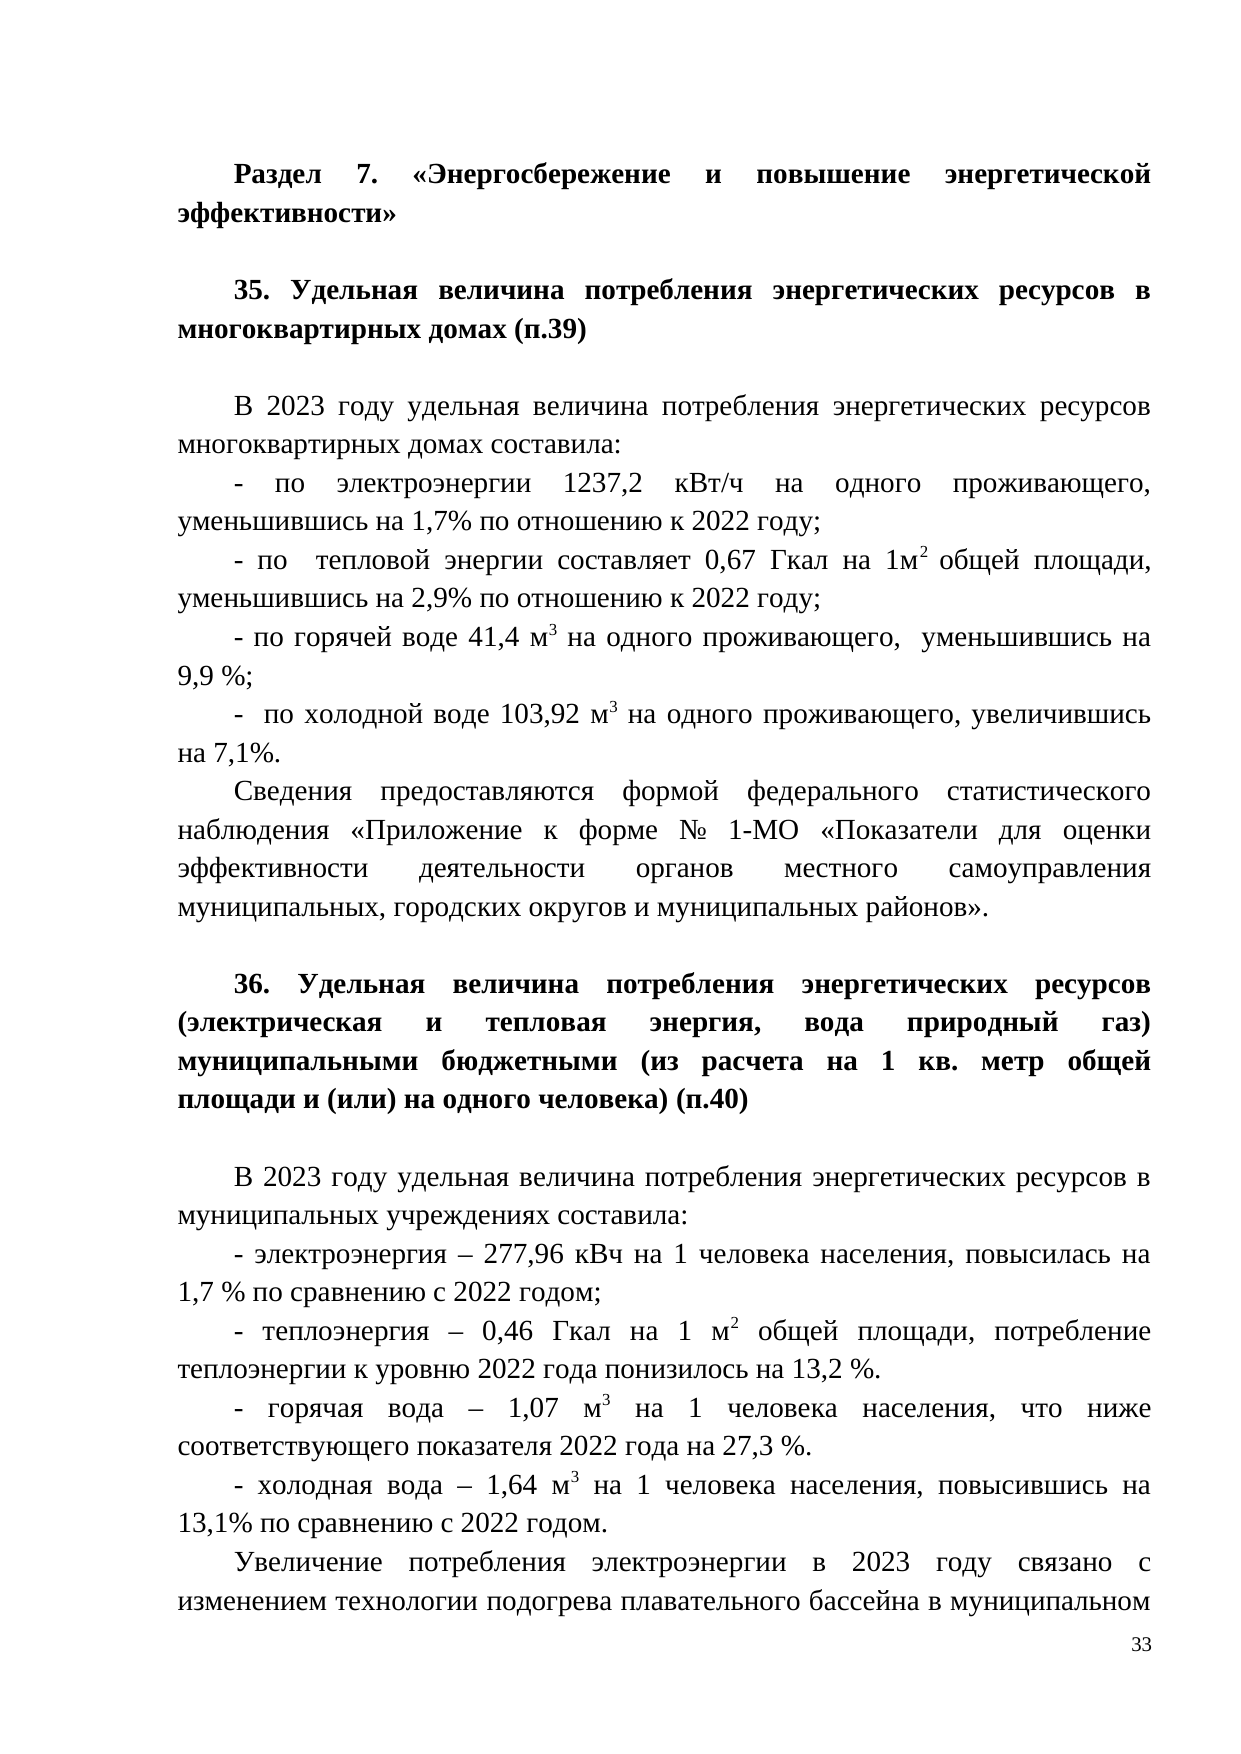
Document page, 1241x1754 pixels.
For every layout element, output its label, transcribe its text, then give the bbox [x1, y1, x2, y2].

text В 2023 году удельная величина потребления энергетических ресурсов в муниципальных учреждениях составила: [177, 1159, 1152, 1231]
text - по тепловой энергии составляет 0,67 Гкал на 1м2 общей площади, уменьшившись на 2,9% по отношению к 2022 году; [177, 542, 1152, 614]
text В 2023 году удельная величина потребления энергетических ресурсов многоквартирных домах составила: [177, 388, 1152, 460]
text - по электроэнергии 1237,2 кВт/ч на одного проживающего, уменьшившись на 1,7% по отношению к 2022 году; [177, 465, 1152, 537]
text - по холодной воде 103,92 м3 на одного проживающего, увеличившись на 7,1%. [177, 696, 1152, 768]
text Сведения предоставляются формой федерального статистического наблюдения «Приложение к форме № 1-МО «Показатели для оценки эффективности деятельности органов местного самоуправления муниципальных, городских округов и муниципальных районов». [177, 773, 1152, 922]
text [177, 1544, 1152, 1616]
text 35. Удельная величина потребления энергетических ресурсов в многоквартирных домах (п.39) [177, 272, 1152, 344]
text Раздел 7. «Энергосбережение и повышение энергетической эффективности» [177, 157, 1152, 229]
text - электроэнергия – 277,96 кВч на 1 человека населения, повысилась на 1,7 % по сравнению с 2022 годом; [177, 1236, 1152, 1308]
text - холодная вода – 1,64 м3 на 1 человека населения, повысившись на 13,1% по сравнению с 2022 годом. [177, 1467, 1152, 1539]
text - горячая вода – 1,07 м3 на 1 человека населения, что ниже соответствующего показателя 2022 года на 27,3 %. [177, 1390, 1152, 1462]
text - теплоэнергия – 0,46 Гкал на 1 м2 общей площади, потребление теплоэнергии к уровню 2022 года понизилось на 13,2 %. [177, 1313, 1152, 1385]
text 36. Удельная величина потребления энергетических ресурсов (электрическая и тепловая энергия, вода природный газ) муниципальными бюджетными (из расчета на 1 кв. метр общей площади и (или) на одного человека) (п.40) [177, 966, 1152, 1115]
text - по горячей воде 41,4 м3 на одного проживающего, уменьшившись на 9,9 %; [177, 619, 1152, 691]
